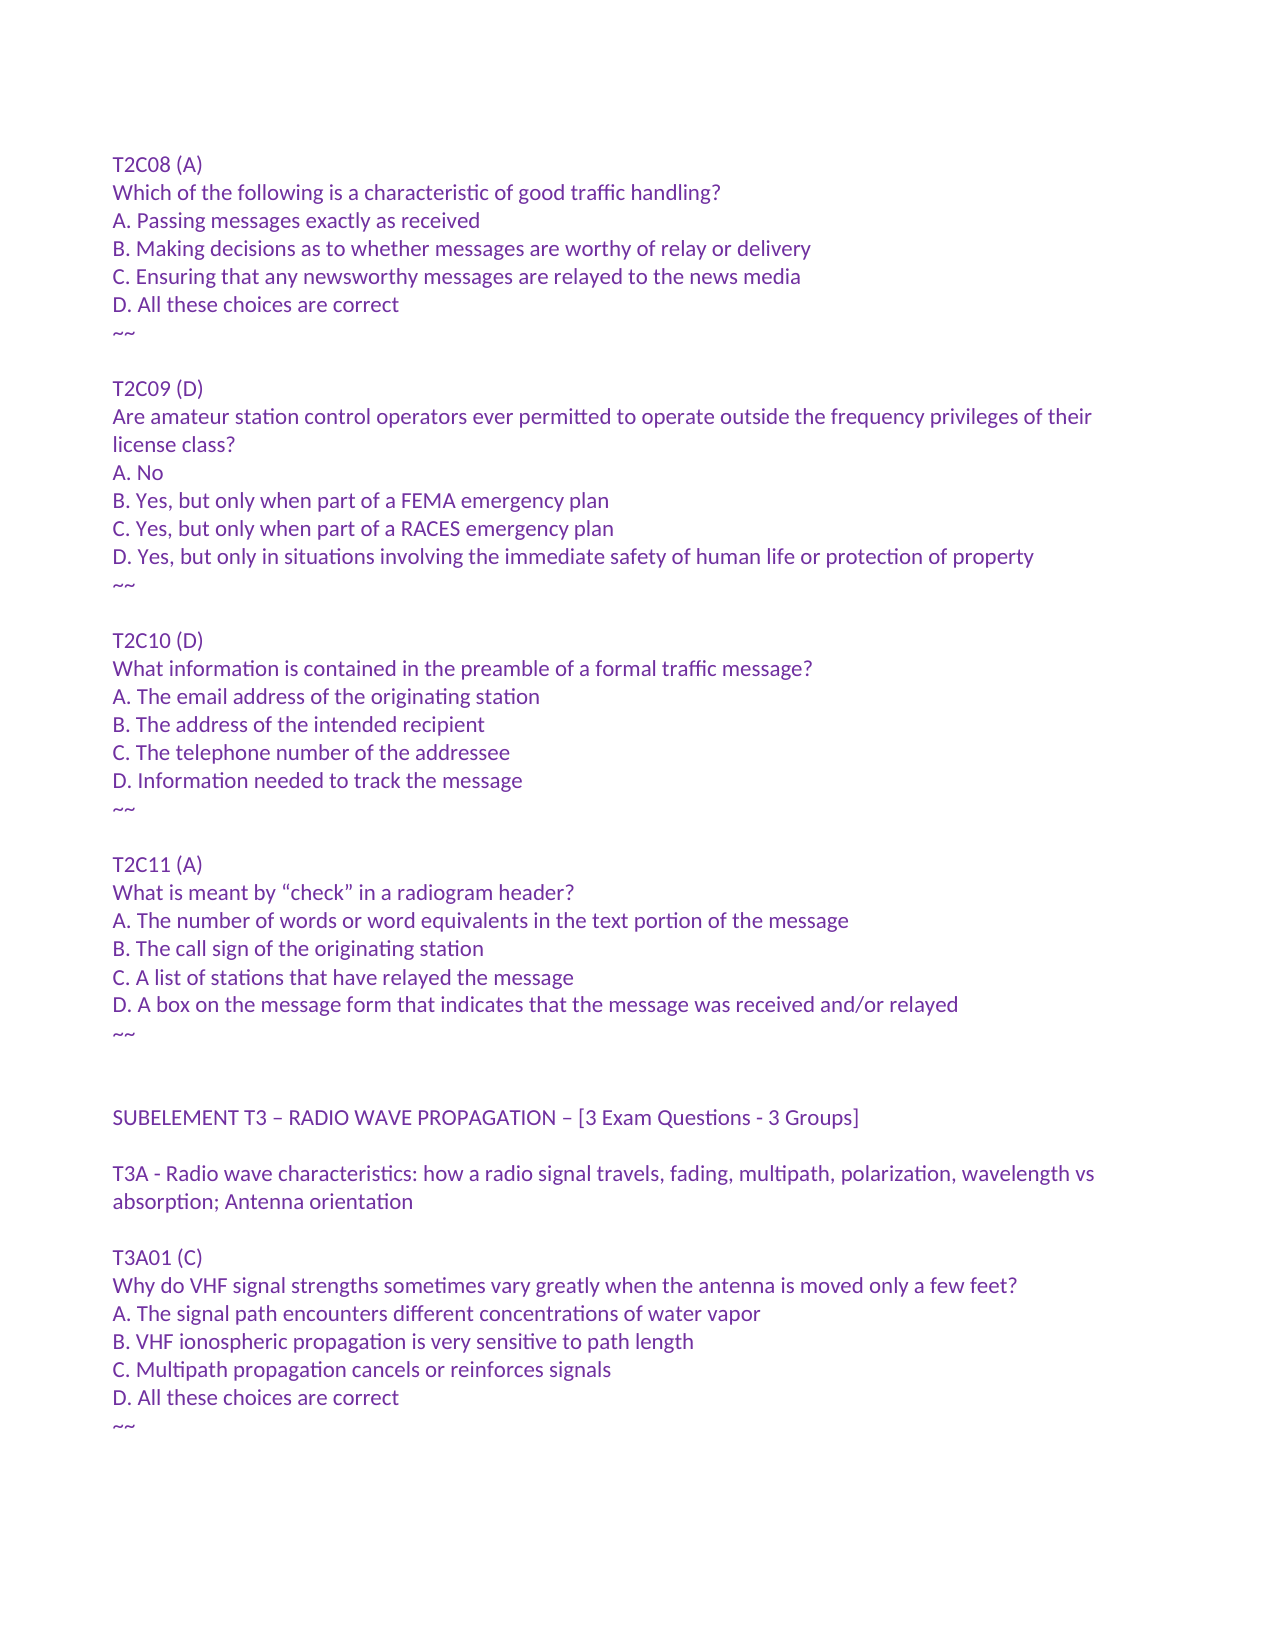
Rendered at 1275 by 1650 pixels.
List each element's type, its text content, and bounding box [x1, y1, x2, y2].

text D. All these choices are correct [112, 290, 1162, 318]
text A. The signal path encounters different concentrations of water vapor [112, 1299, 1162, 1327]
text D. All these choices are correct [112, 1383, 1162, 1411]
text B. The call sign of the originating station [112, 934, 1162, 963]
text A. The number of words or word equivalents in the text portion of the message [112, 907, 1162, 934]
text C. Ensuring that any newsworthy messages are relayed to the news media [112, 262, 1162, 290]
text ~~ [112, 570, 1162, 598]
text B. VHF ionospheric propagation is very sensitive to path length [112, 1327, 1162, 1355]
text T3A - Radio wave characteristics: how a radio signal travels, fading, multipath, polarization, wavelength vs absorption; Antenna orientation [112, 1159, 1162, 1215]
text T2C08 (A) [112, 150, 1162, 178]
text B. Making decisions as to whether messages are worthy of relay or delivery [112, 234, 1162, 262]
text ~~ [112, 1019, 1162, 1047]
text A. No [112, 458, 1162, 486]
text A. The email address of the originating station [112, 682, 1162, 710]
text SUBELEMENT T3 – RADIO WAVE PROPAGATION – [3 Exam Questions - 3 Groups] [112, 1103, 1162, 1131]
text C. The telephone number of the addressee [112, 738, 1162, 766]
text T2C09 (D) [112, 374, 1162, 402]
text B. Yes, but only when part of a FEMA emergency plan [112, 486, 1162, 514]
text B. The address of the intended recipient [112, 710, 1162, 738]
text ~~ [112, 318, 1162, 346]
text What information is contained in the preamble of a formal traffic message? [112, 654, 1162, 682]
text C. Yes, but only when part of a RACES emergency plan [112, 514, 1162, 542]
text A. Passing messages exactly as received [112, 206, 1162, 234]
text Why do VHF signal strengths sometimes vary greatly when the antenna is moved only a few feet? [112, 1271, 1162, 1299]
text C. Multipath propagation cancels or reinforces signals [112, 1355, 1162, 1383]
text ~~ [112, 794, 1162, 822]
text Which of the following is a characteristic of good traffic handling? [112, 178, 1162, 206]
text D. A box on the message form that indicates that the message was received and/or relayed [112, 991, 1162, 1019]
text ~~ [112, 1411, 1162, 1439]
text T3A01 (C) [112, 1243, 1162, 1271]
text What is meant by “check” in a radiogram header? [112, 878, 1162, 907]
text T2C11 (A) [112, 851, 1162, 878]
text D. Yes, but only in situations involving the immediate safety of human life or protection of property [112, 542, 1162, 570]
text D. Information needed to track the message [112, 766, 1162, 794]
text Are amateur station control operators ever permitted to operate outside the frequency privileges of their license class? [112, 402, 1162, 458]
text T2C10 (D) [112, 626, 1162, 654]
text C. A list of stations that have relayed the message [112, 963, 1162, 991]
